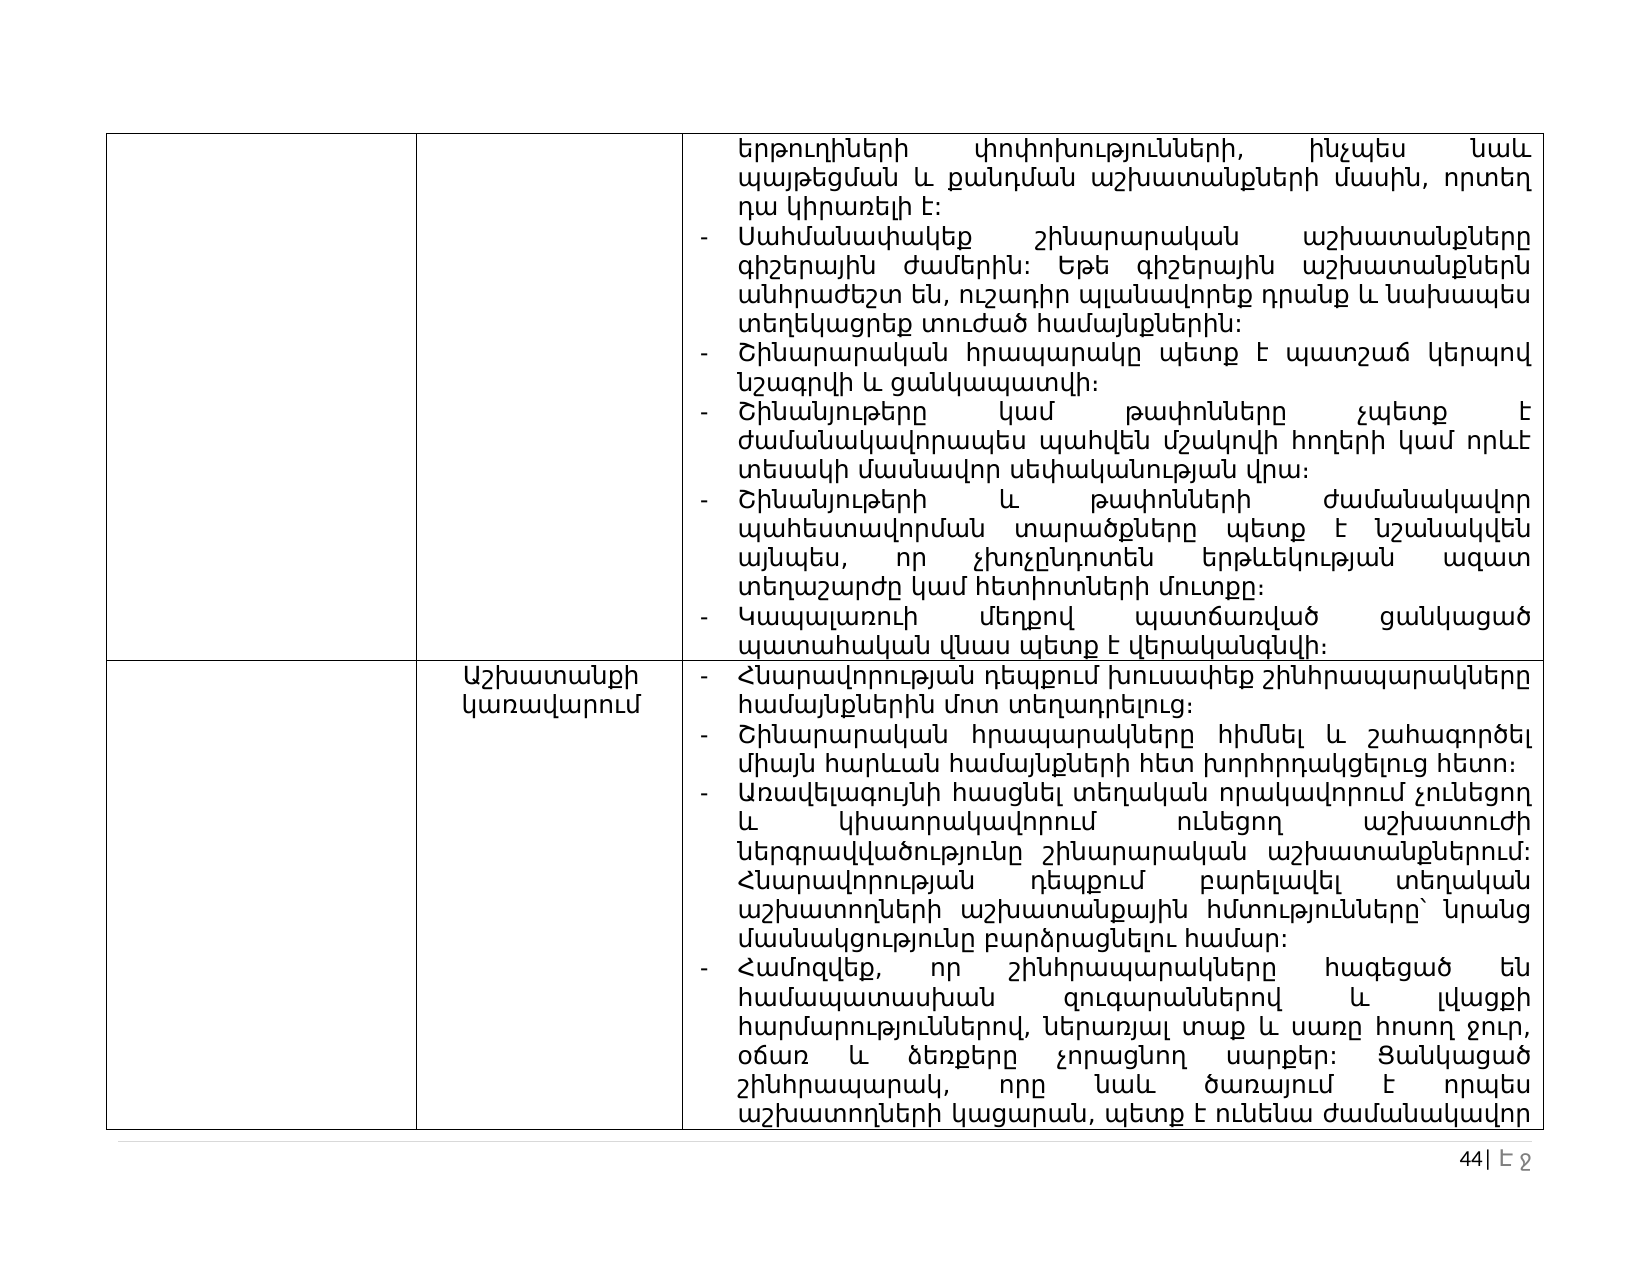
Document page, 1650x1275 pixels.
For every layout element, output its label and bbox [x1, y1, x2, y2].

table_cell [683, 661, 1543, 1128]
table_cell [417, 661, 682, 1128]
table_cell [683, 134, 1543, 660]
table_cell [107, 134, 416, 660]
table_cell [417, 134, 682, 660]
table_cell [107, 661, 416, 1128]
